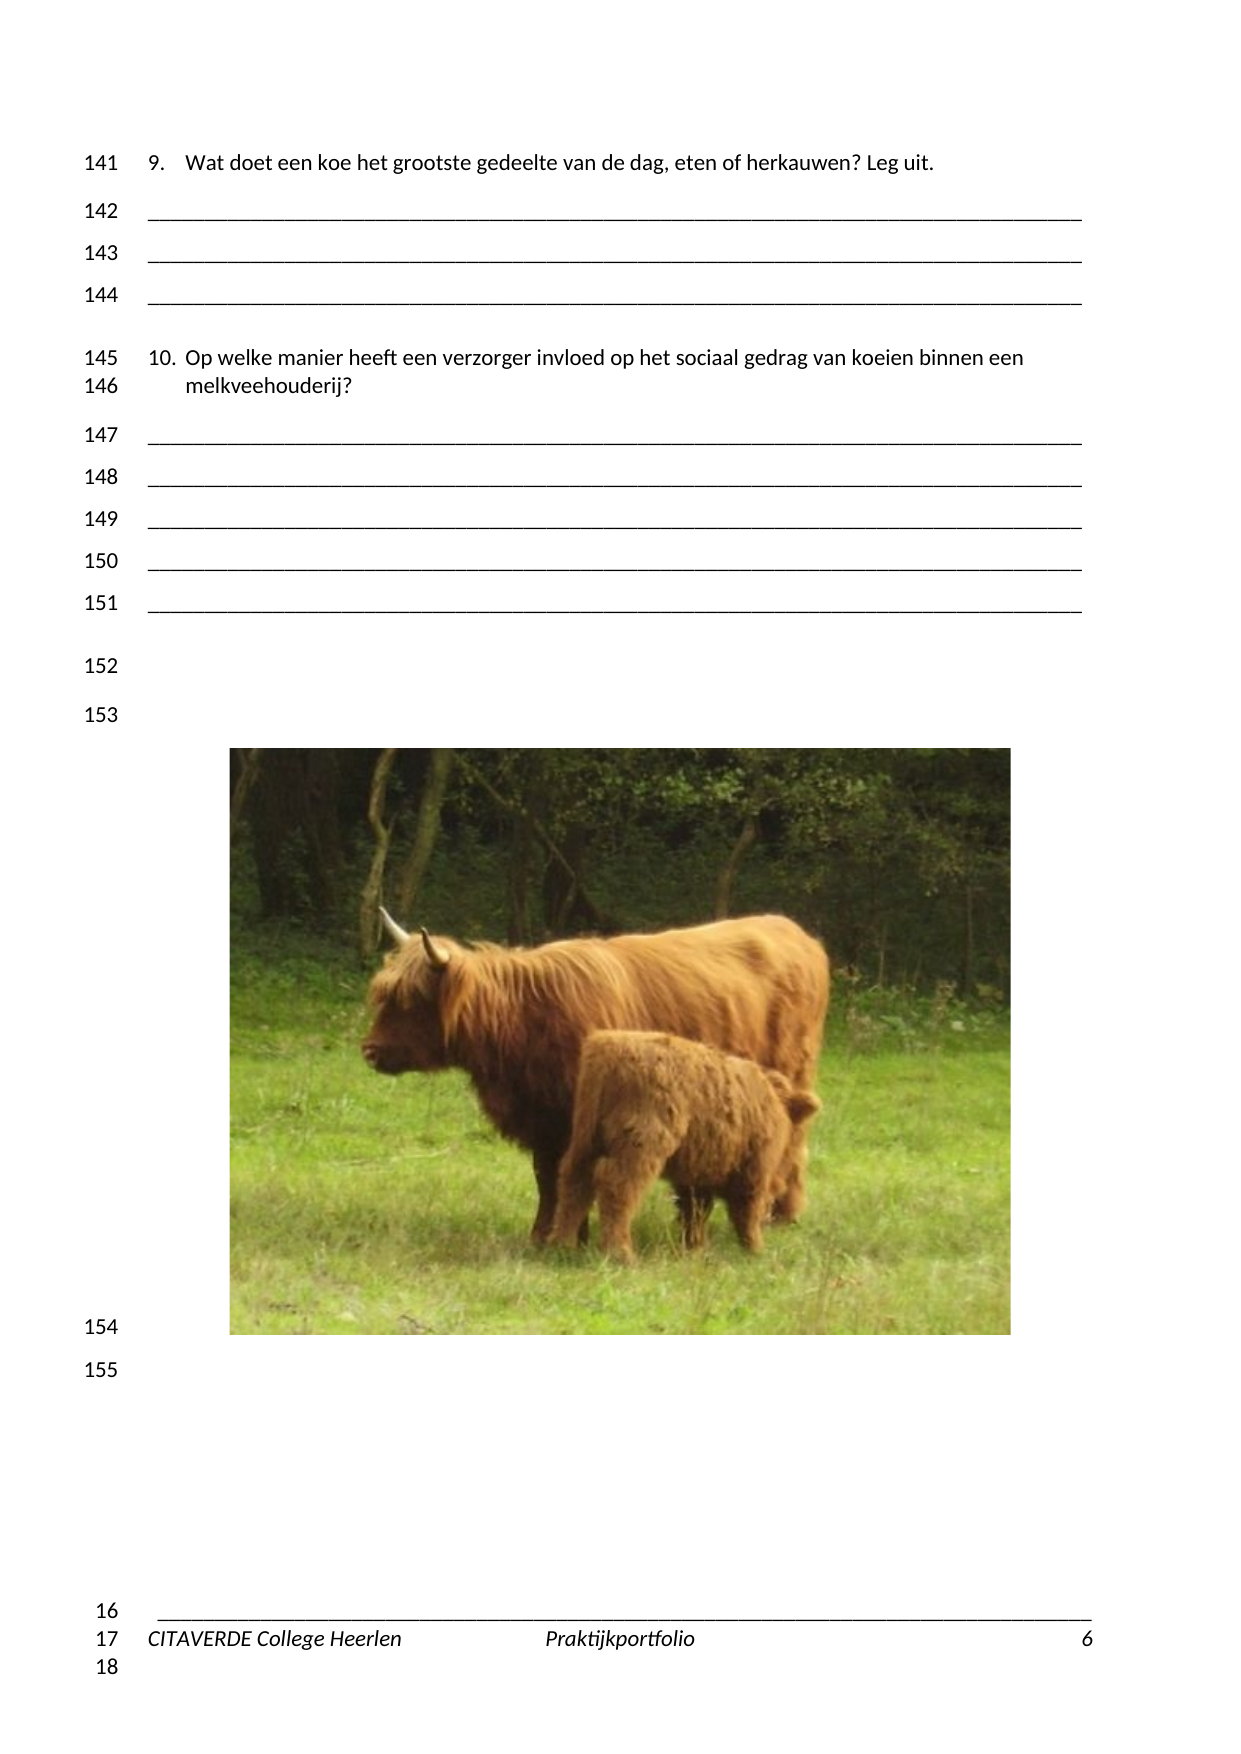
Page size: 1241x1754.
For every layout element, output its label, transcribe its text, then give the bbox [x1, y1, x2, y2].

text __________________________________________________________________________________________________________________________________________________________________________________________________________________________________________________________________________________________________________________________________________________________________________________________________________________________ [148, 420, 1093, 616]
list Op welke manier heeft een verzorger invloed op het sociaal gedrag van koeien binnen een melkveehouderij? [148, 343, 1093, 399]
picture [229, 748, 1011, 1335]
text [148, 196, 1093, 308]
list Wat doet een koe het grootste gedeelte van de dag, eten of herkauwen? Leg uit. [148, 148, 1093, 176]
